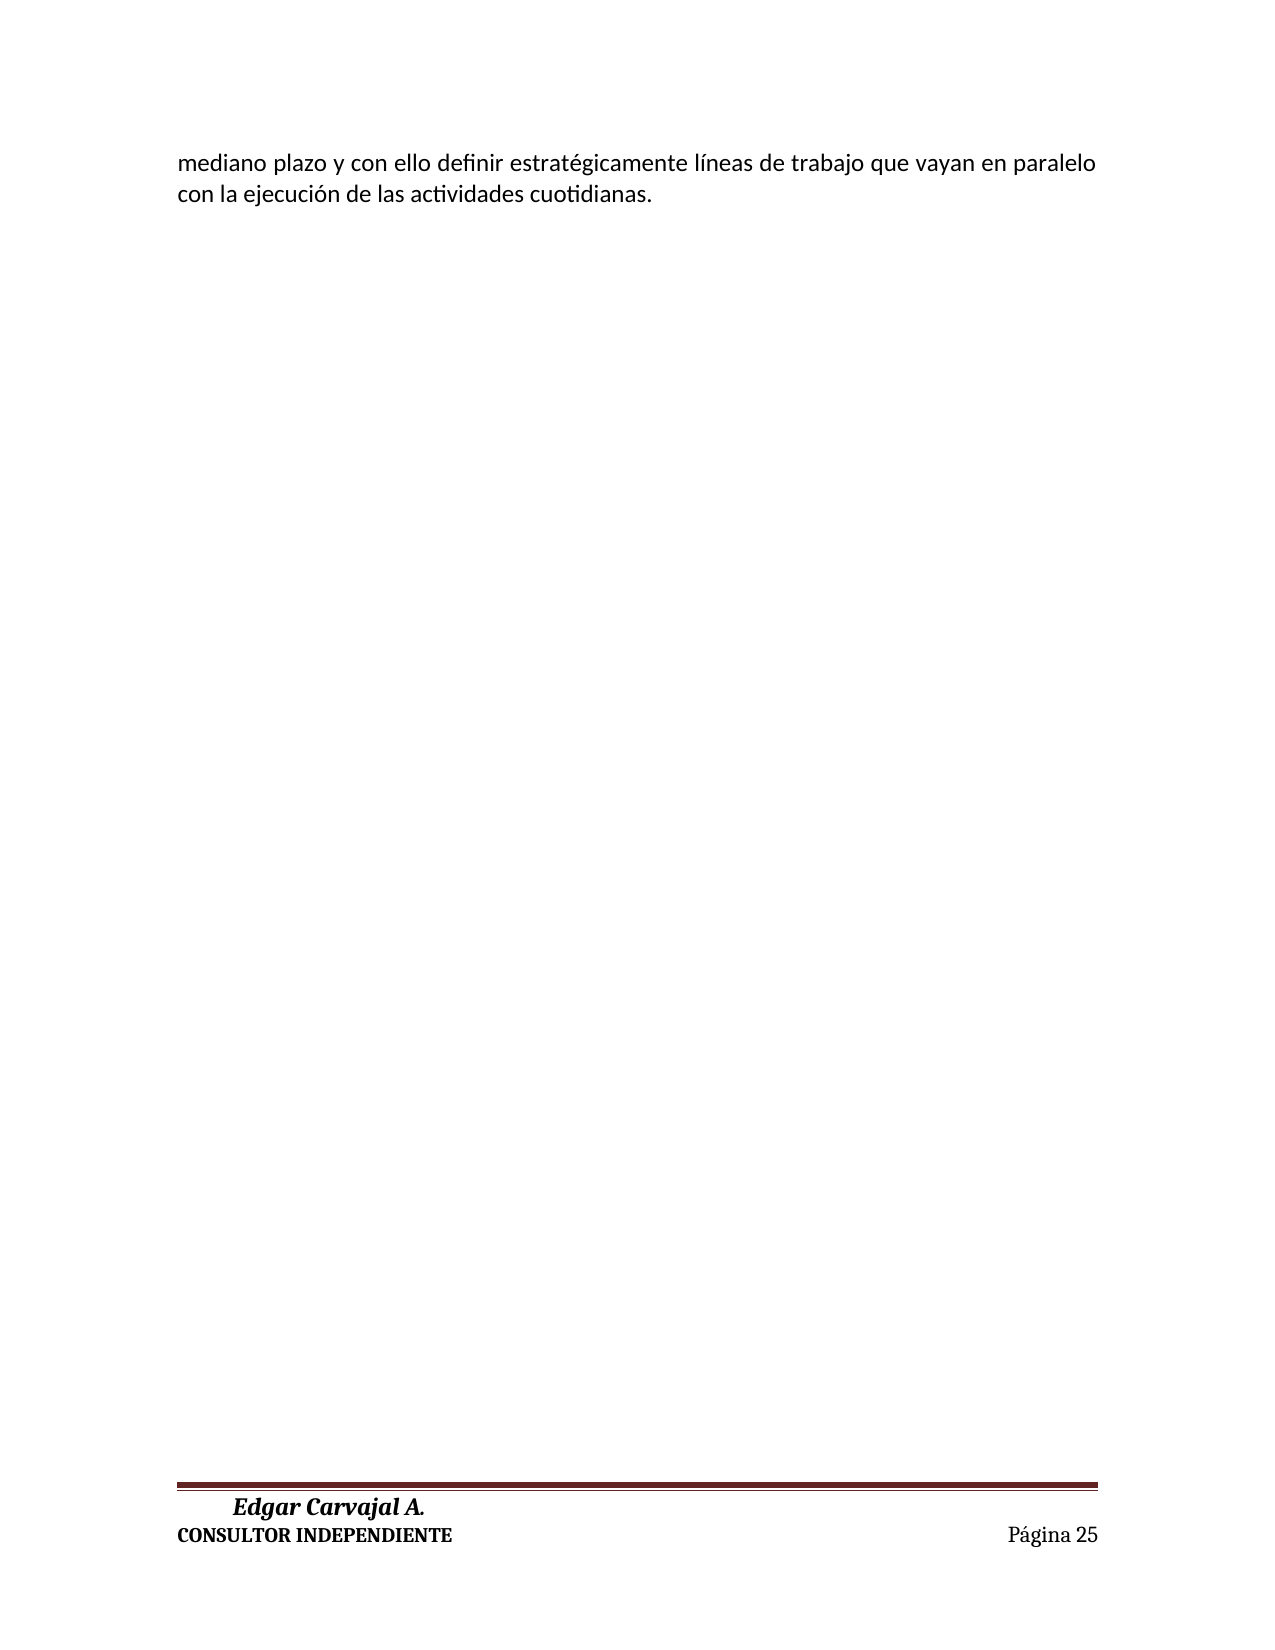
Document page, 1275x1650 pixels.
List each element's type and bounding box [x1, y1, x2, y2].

text [177, 148, 1098, 209]
